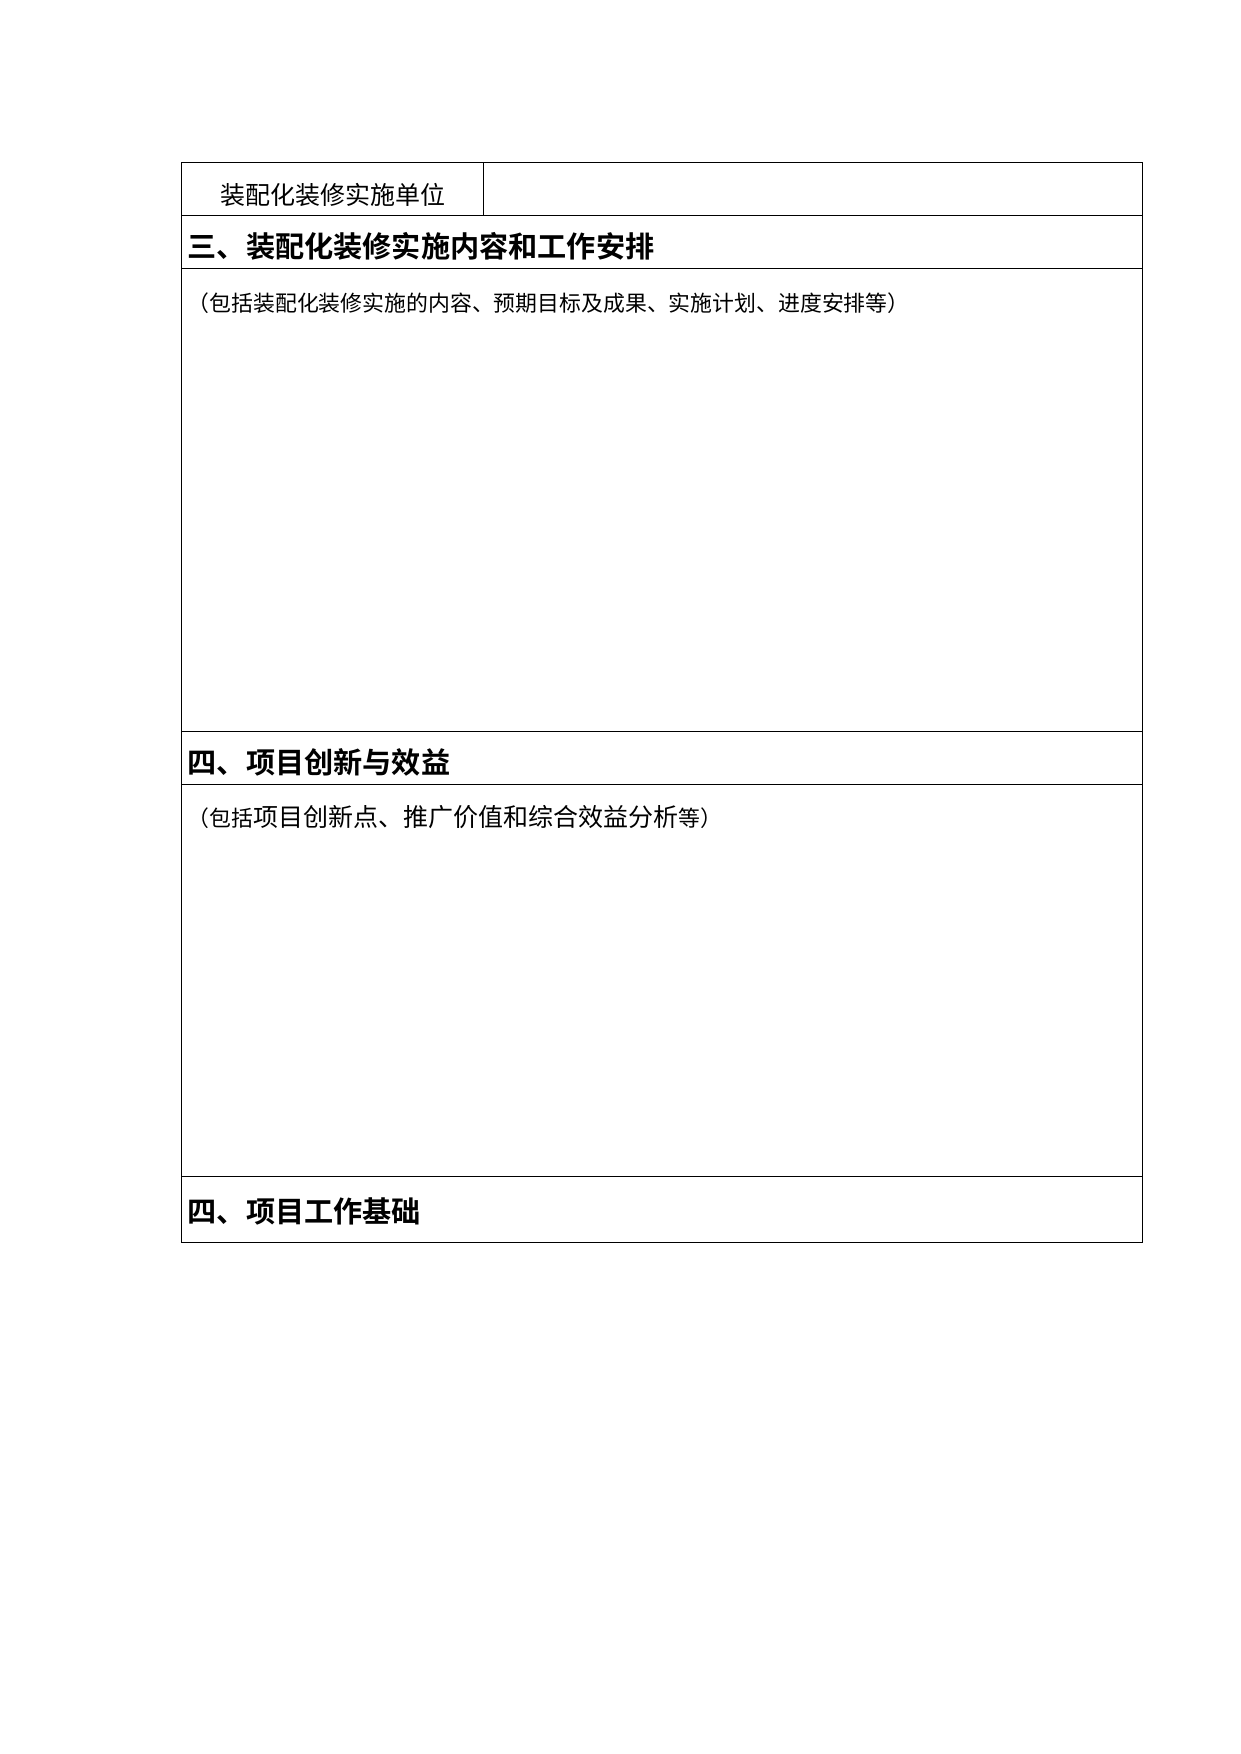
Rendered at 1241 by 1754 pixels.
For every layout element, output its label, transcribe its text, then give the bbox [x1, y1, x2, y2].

table_cell （包括装配化装修实施的内容、预期目标及成果、实施计划、进度安排等） [182, 269, 1142, 731]
table_cell 四、项目创新与效益 [182, 732, 1142, 784]
table_cell 三、装配化装修实施内容和工作安排 [182, 216, 1142, 268]
table_cell 装配化装修实施单位 [182, 163, 483, 215]
table_cell [484, 163, 1142, 215]
table_cell 四、项目工作基础 [182, 1177, 1142, 1242]
table_cell （包括项目创新点、推广价值和综合效益分析等） [182, 785, 1142, 1176]
